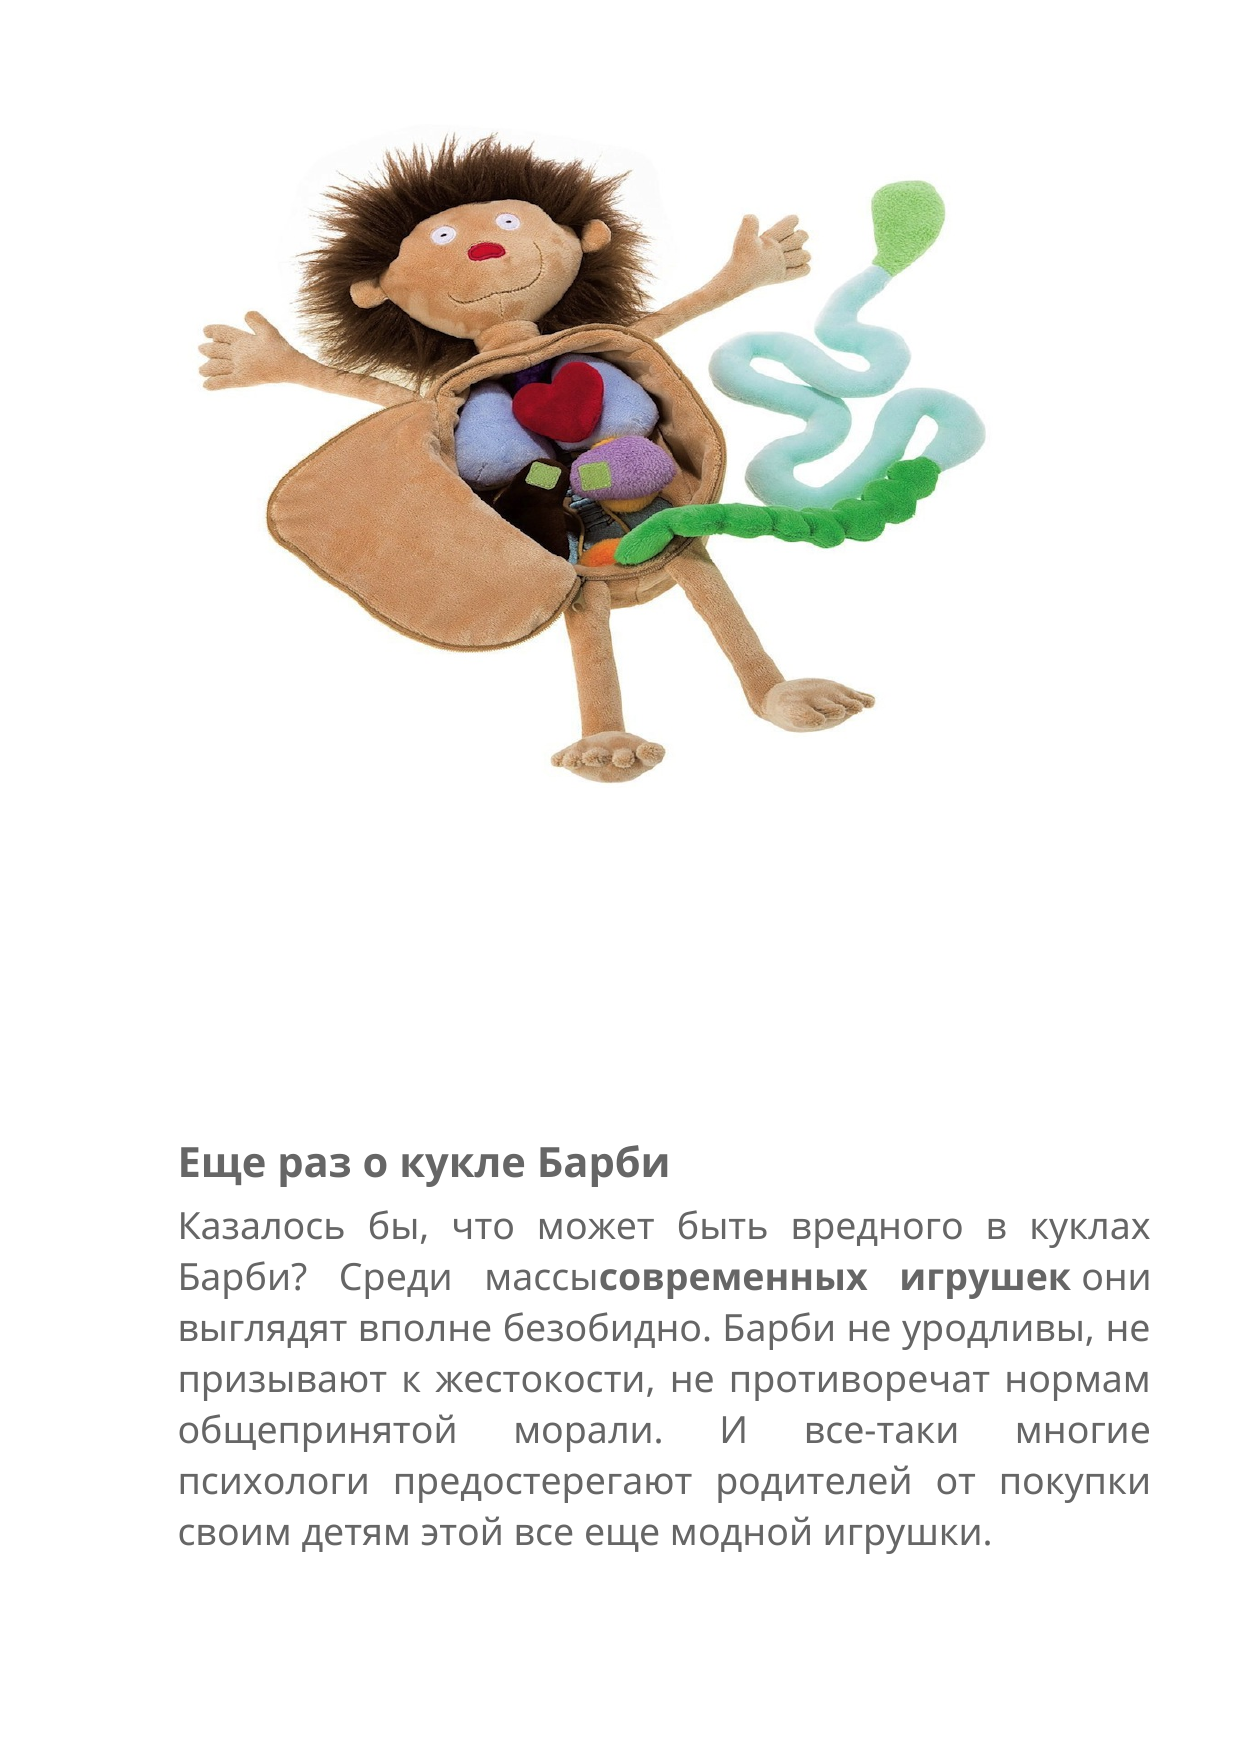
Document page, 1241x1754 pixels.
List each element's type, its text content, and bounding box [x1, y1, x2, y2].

text Казалось бы, что может быть вредного в куклах Барби? Среди массысовременных игрушек они выглядят вполне безобидно. Барби не уродливы, не призывают к жестокости, не противоречат нормам общепринятой морали. И все-таки многие психологи предостерегают родителей от покупки своим детям этой все еще модной игрушки. [177, 1199, 1152, 1557]
text Еще раз о кукле Барби [177, 1133, 1152, 1190]
picture [177, 118, 996, 794]
